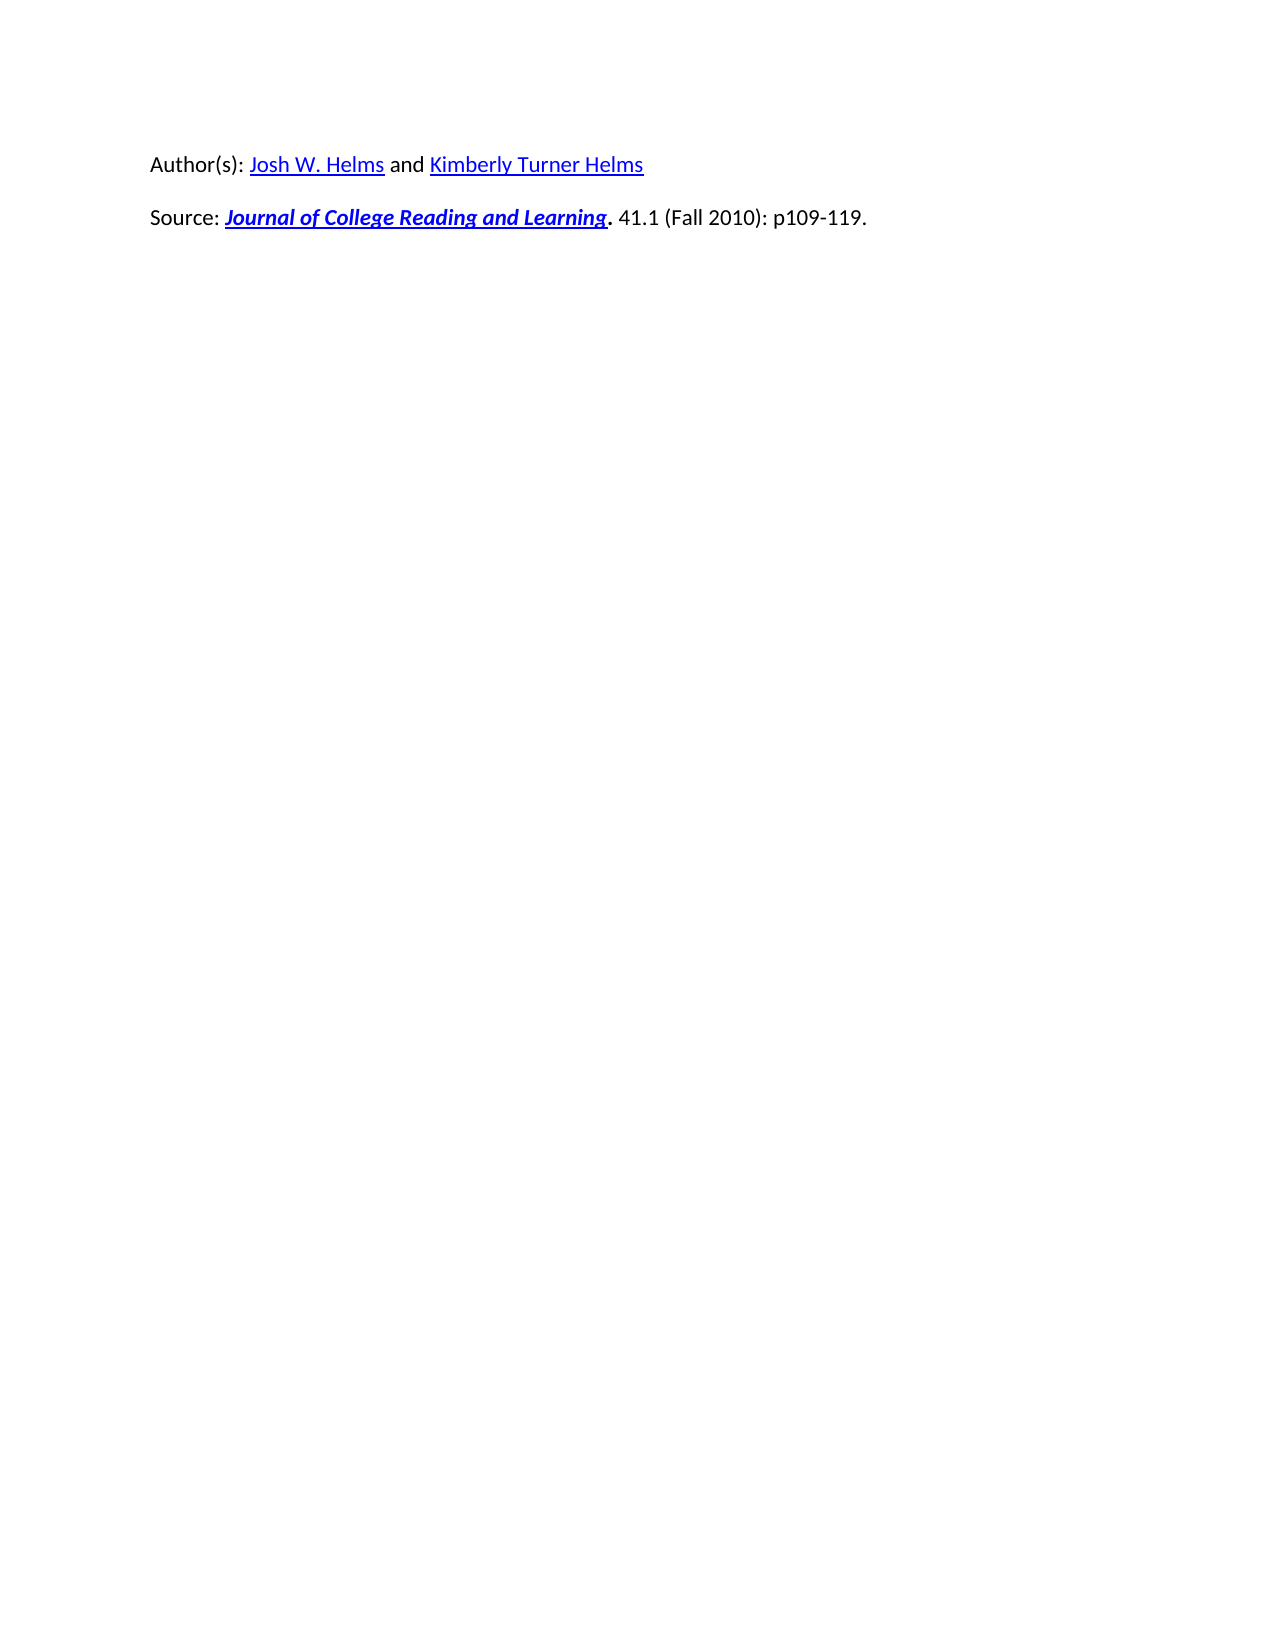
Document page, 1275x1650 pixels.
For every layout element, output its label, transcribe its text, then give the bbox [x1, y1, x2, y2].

text Author(s): Josh W. Helms and Kimberly Turner Helms [150, 150, 1125, 178]
text Source: Journal of College Reading and Learning. 41.1 (Fall 2010): p109-119. [150, 203, 1125, 231]
